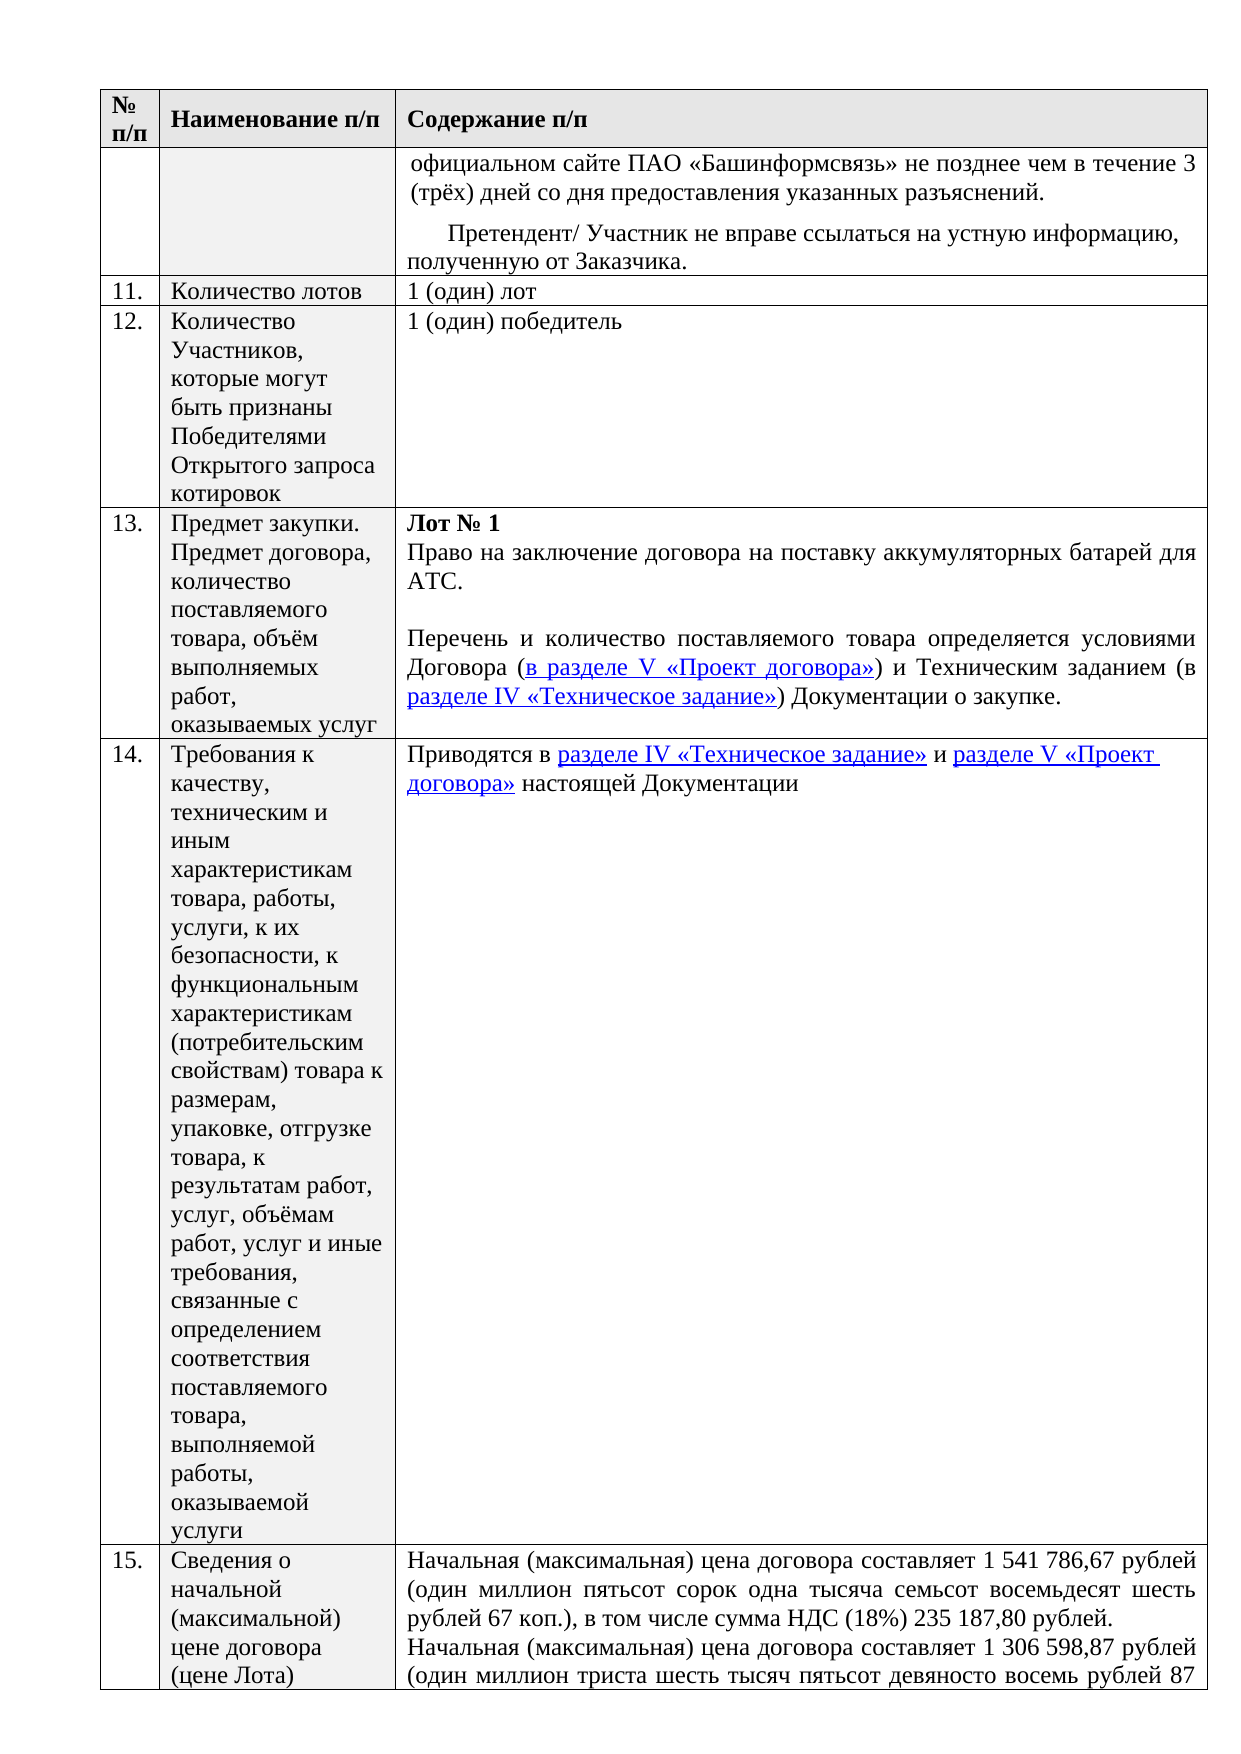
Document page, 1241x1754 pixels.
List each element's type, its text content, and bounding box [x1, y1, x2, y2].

table_cell [101, 1545, 159, 1689]
table_cell [101, 276, 159, 305]
table_cell Приводятся в разделе IV «Техническое задание» и разделе V «Проект договора» настоящей Документации [396, 739, 1207, 1544]
table_cell Количество лотов [160, 276, 395, 305]
table_cell [101, 508, 159, 738]
table_cell Лот № 1 Право на заключение договора на поставку аккумуляторных батарей для АТС. Перечень и количество поставляемого товара определяется условиями Договора (в разделе V «Проект договора») и Техническим заданием (в разделе IV «Техническое задание») Документации о закупке. [396, 508, 1207, 738]
table_cell [101, 739, 159, 1544]
table_cell [101, 148, 159, 275]
table_header Содержание п/п [396, 90, 1207, 147]
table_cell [396, 148, 1207, 275]
table_cell Количество Участников, которые могут быть признаны Победителями Открытого запроса котировок [160, 306, 395, 507]
table_cell Предмет закупки. Предмет договора, количество поставляемого товара, объём выполняемых работ, оказываемых услуг [160, 508, 395, 738]
table_header № п/п [101, 90, 159, 147]
table_header Наименование п/п [160, 90, 395, 147]
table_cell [396, 1545, 1207, 1689]
table_cell Требования к качеству, техническим и иным характеристикам товара, работы, услуги, к их безопасности, к функциональным характеристикам (потребительским свойствам) товара к размерам, упаковке, отгрузке товара, к результатам работ, услуг, объёмам работ, услуг и иные требования, связанные с определением соответствия поставляемого товара, выполняемой работы, оказываемой услуги [160, 739, 395, 1544]
table_cell 1 (один) победитель [396, 306, 1207, 507]
table_cell 1 (один) лот [396, 276, 1207, 305]
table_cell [160, 1545, 395, 1689]
table_cell [101, 306, 159, 507]
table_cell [160, 148, 395, 275]
